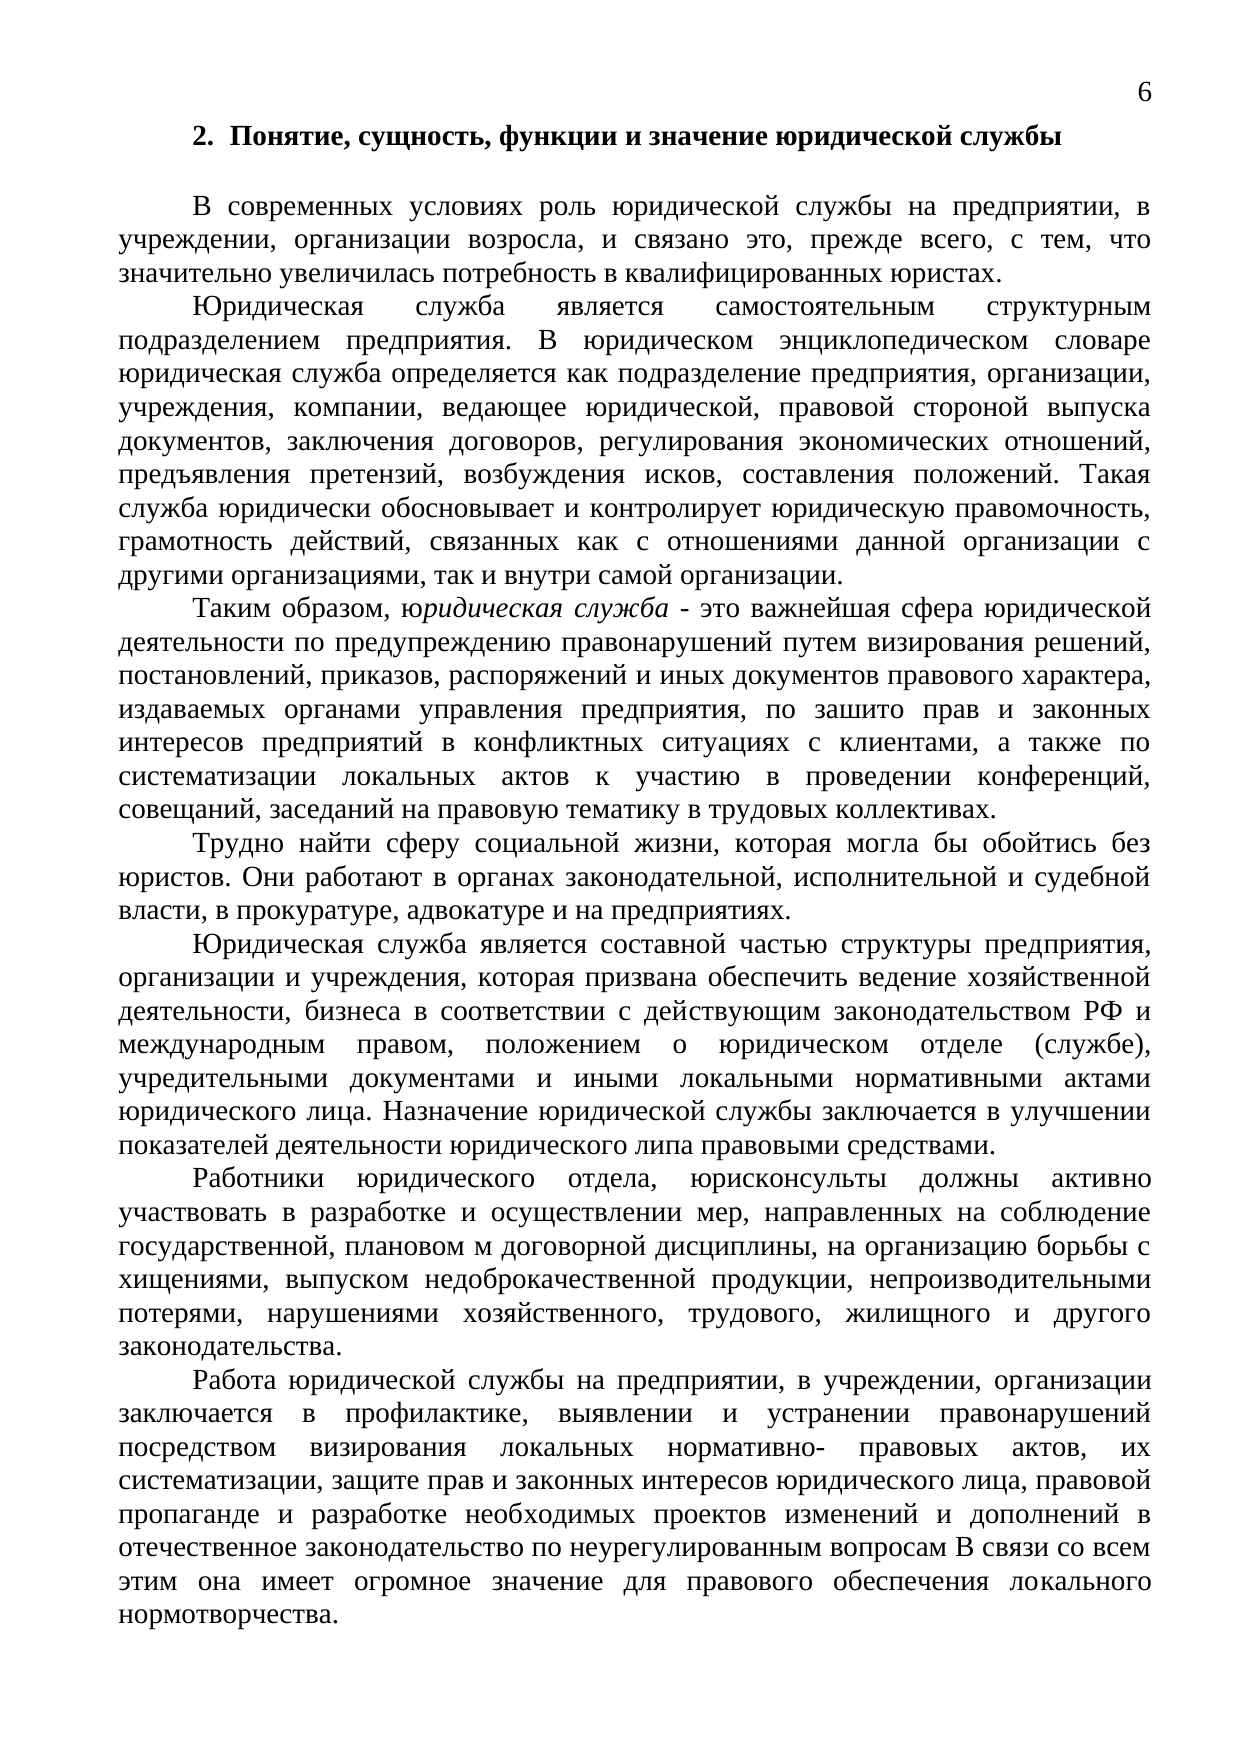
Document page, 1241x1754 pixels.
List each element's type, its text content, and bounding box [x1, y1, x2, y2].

text Работа юридической службы на предприятии, в учреждении, организации заключается в профилактике, выявлении и устранении правонарушений посредством визирования локальных нормативно- правовых актов, их систематизации, защите прав и законных интересов юридического лица, правовой пропаганде и разработке необходимых проектов изменений и дополнений в отечественное законодательство по неурегулированным вопросам В связи со всем этим она имеет огромное значение для правового обеспечения локального нормотворчества. [118, 1362, 1152, 1630]
text Работники юридического отдела, юрисконсульты должны активно участвовать в разработке и осуществлении мер, направленных на соблюдение государственной, плановом м договорной дисциплины, на организацию борьбы с хищениями, выпуском недоброкачественной продукции, непроизводительными потерями, нарушениями хозяйственного, трудового, жилищного и другого законодательства. [118, 1161, 1152, 1362]
text Трудно найти сферу социальной жизни, которая могла бы обойтись без юристов. Они работают в органах законодательной, исполнительной и судебной власти, в прокуратуре, адвокатуре и на предприятиях. [118, 825, 1152, 926]
text Таким образом, юридическая служба - это важнейшая сфера юридической деятельности по предупреждению правонарушений путем визирования решений, постановлений, приказов, распоряжений и иных документов правового характера, издаваемых органами управления предприятия, по зашито прав и законных интересов предприятий в конфликтных ситуациях с клиентами, а также по систематизации локальных актов к участию в проведении конференций, совещаний, заседаний на правовую тематику в трудовых коллективах. [118, 590, 1152, 825]
list Понятие, сущность, функции и значение юридической службы [192, 118, 1152, 152]
text Юридическая служба является составной частью структуры предприятия, организации и учреждения, которая призвана обеспечить ведение хозяйственной деятельности, бизнеса в соответствии с действующим законодательством РФ и международным правом, положением о юридическом отделе (службе), учредительными документами и иными локальными нормативными актами юридического лица. Назначение юридической службы заключается в улучшении показателей деятельности юридического липа правовыми средствами. [118, 926, 1152, 1161]
text В современных условиях роль юридической службы на предприятии, в учреждении, организации возросла, и связано это, прежде всего, с тем, что значительно увеличилась потребность в квалифицированных юристах. [118, 188, 1152, 288]
text Юридическая служба является самостоятельным структурным подразделением предприятия. В юридическом энциклопедическом словаре юридическая служба определяется как подразделение предприятия, организации, учреждения, компании, ведающее юридической, правовой стороной выпуска документов, заключения договоров, регулирования экономических отношений, предъявления претензий, возбуждения исков, составления положений. Такая служба юридически обосновывает и контролирует юридическую правомочность, грамотность действий, связанных как с отношениями данной организации с другими организациями, так и внутри самой организации. [118, 288, 1152, 590]
